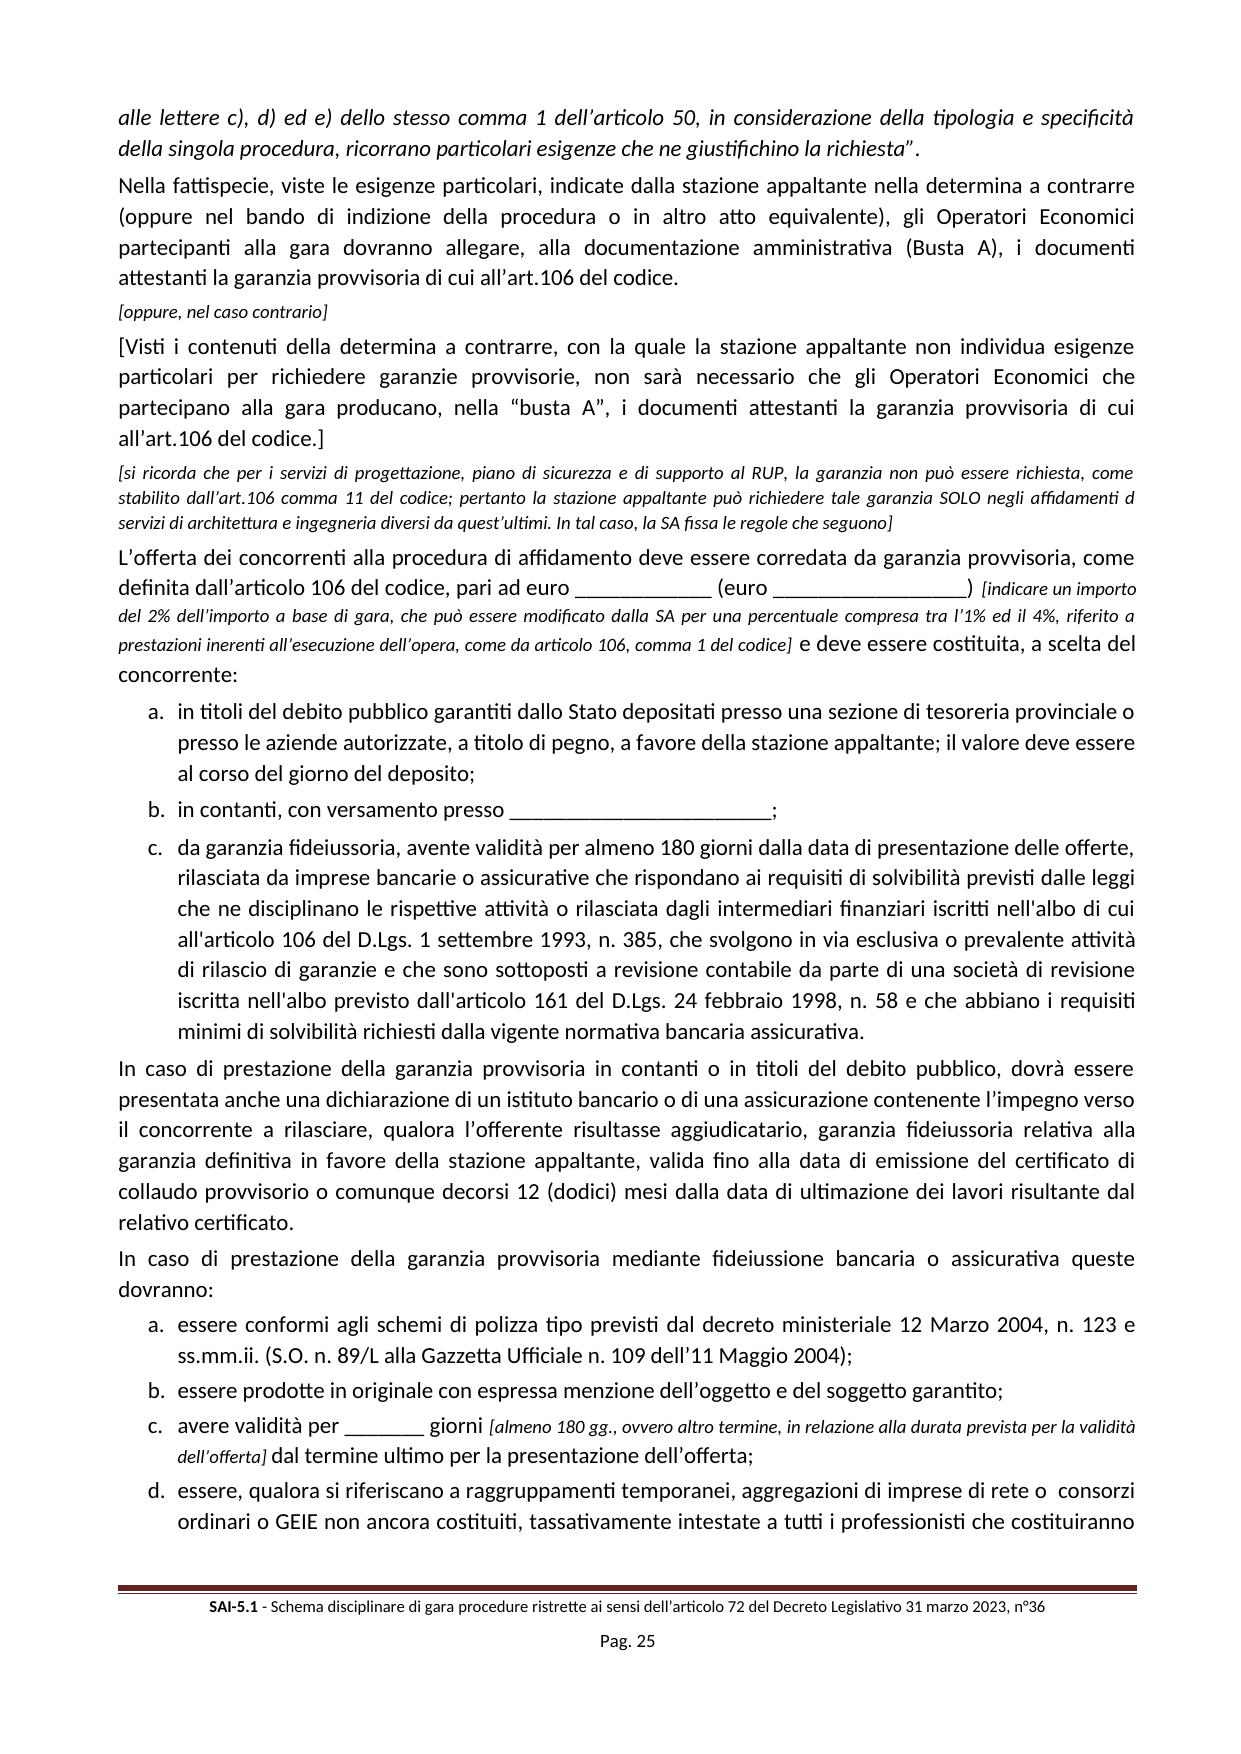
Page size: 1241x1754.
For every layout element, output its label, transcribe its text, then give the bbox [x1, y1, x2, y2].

text L’offerta dei concorrenti alla procedura di affidamento deve essere corredata da garanzia provvisoria, come definita dall’articolo 106 del codice, pari ad euro ____________ (euro _________________) [indicare un importo del 2% dell’importo a base di gara, che può essere modificato dalla SA per una percentuale compresa tra l’1% ed il 4%, riferito a prestazioni inerenti all’esecuzione dell’opera, come da articolo 106, comma 1 del codice] e deve essere costituita, a scelta del concorrente: [118, 543, 1137, 688]
list da garanzia fideiussoria, avente validità per almeno 180 giorni dalla data di presentazione delle offerte, rilasciata da imprese bancarie o assicurative che rispondano ai requisiti di solvibilità previsti dalle leggi che ne disciplinano le rispettive attività o rilasciata dagli intermediari finanziari iscritti nell'albo di cui all'articolo 106 del D.Lgs. 1 settembre 1993, n. 385, che svolgono in via esclusiva o prevalente attività di rilascio di garanzie e che sono sottoposti a revisione contabile da parte di una società di revisione iscritta nell'albo previsto dall'articolo 161 del D.Lgs. 24 febbraio 1998, n. 58 e che abbiano i requisiti minimi di solvibilità richiesti dalla vigente normativa bancaria assicurativa. [148, 833, 1137, 1045]
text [118, 103, 1137, 162]
text [si ricorda che per i servizi di progettazione, piano di sicurezza e di supporto al RUP, la garanzia non può essere richiesta, come stabilito dall’art.106 comma 11 del codice; pertanto la stazione appaltante può richiedere tale garanzia SOLO negli affidamenti d servizi di architettura e ingegneria diversi da quest’ultimi. In tal caso, la SA fissa le regole che seguono] [118, 461, 1137, 534]
list essere prodotte in originale con espressa menzione dell’oggetto e del soggetto garantito; [148, 1376, 1137, 1404]
text [oppure, nel caso contrario] [118, 300, 1137, 323]
text In caso di prestazione della garanzia provvisoria mediante fideiussione bancaria o assicurativa queste dovranno: [118, 1244, 1137, 1303]
list in titoli del debito pubblico garantiti dallo Stato depositati presso una sezione di tesoreria provinciale o presso le aziende autorizzate, a titolo di pegno, a favore della stazione appaltante; il valore deve essere al corso del giorno del deposito; [148, 697, 1137, 787]
text Nella fattispecie, viste le esigenze particolari, indicate dalla stazione appaltante nella determina a contrarre (oppure nel bando di indizione della procedura o in altro atto equivalente), gli Operatori Economici partecipanti alla gara dovranno allegare, alla documentazione amministrativa (Busta A), i documenti attestanti la garanzia provvisoria di cui all’art.106 del codice. [118, 171, 1137, 291]
list avere validità per _______ giorni [almeno 180 gg., ovvero altro termine, in relazione alla durata prevista per la validità dell’offerta] dal termine ultimo per la presentazione dell’offerta; [148, 1411, 1137, 1469]
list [148, 1476, 1137, 1535]
text In caso di prestazione della garanzia provvisoria in contanti o in titoli del debito pubblico, dovrà essere presentata anche una dichiarazione di un istituto bancario o di una assicurazione contenente l’impegno verso il concorrente a rilasciare, qualora l’offerente risultasse aggiudicatario, garanzia fideiussoria relativa alla garanzia definitiva in favore della stazione appaltante, valida fino alla data di emissione del certificato di collaudo provvisorio o comunque decorsi 12 (dodici) mesi dalla data di ultimazione dei lavori risultante dal relativo certificato. [118, 1054, 1137, 1236]
text [Visti i contenuti della determina a contrarre, con la quale la stazione appaltante non individua esigenze particolari per richiedere garanzie provvisorie, non sarà necessario che gli Operatori Economici che partecipano alla gara producano, nella “busta A”, i documenti attestanti la garanzia provvisoria di cui all’art.106 del codice.] [118, 332, 1137, 452]
list in contanti, con versamento presso _______________________; [148, 796, 1137, 824]
list essere conformi agli schemi di polizza tipo previsti dal decreto ministeriale 12 Marzo 2004, n. 123 e ss.mm.ii. (S.O. n. 89/L alla Gazzetta Ufficiale n. 109 dell’11 Maggio 2004); [148, 1310, 1137, 1369]
